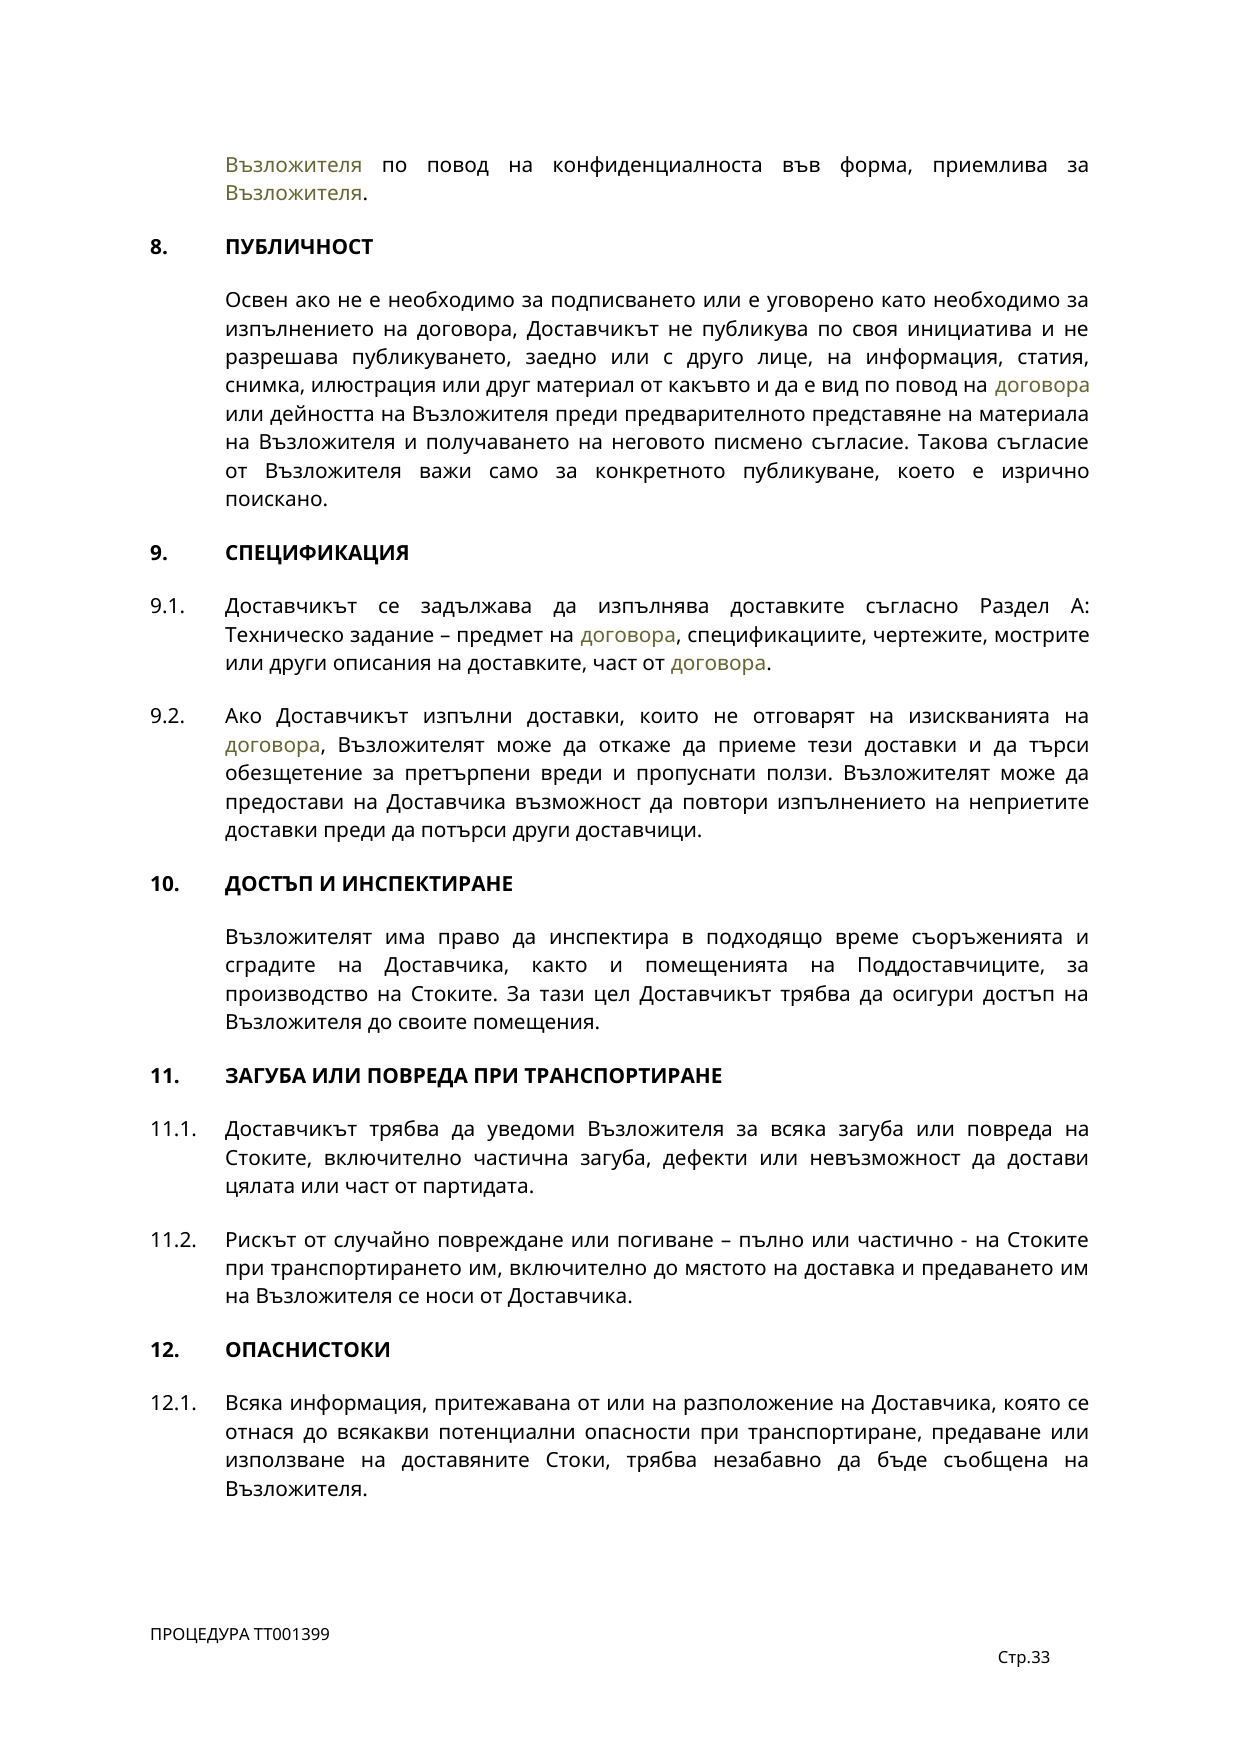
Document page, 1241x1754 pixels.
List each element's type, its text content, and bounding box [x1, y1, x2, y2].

text Освен ако не е необходимо за подписването или е уговорено като необходимо за изпълнението на договора, Доставчикът не публикува по своя инициатива и не разрешава публикуването, заедно или с друго лице, на информация, статия, снимка, илюстрация или друг материал от какъвто и да е вид по повод на договора или дейността на Възложителя преди предварителното представяне на материала на Възложителя и получаването на неговото писмено съгласие. Такова съгласие от Възложителя важи само за конкретното публикуване, което е изрично поискано. [225, 285, 1090, 513]
list ПУБЛИЧНОСТ [150, 232, 1090, 260]
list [150, 150, 1090, 207]
list Доставчикът трябва да уведоми Възложителя за всяка загуба или повреда на Стоките, включително частична загуба, дефекти или невъзможност да достави цялата или част от партидата. [150, 1114, 1090, 1200]
list ОПАСНИСТОКИ [150, 1335, 1090, 1363]
list Ако Доставчикът изпълни доставки, които не отговарят на изискванията на договора, Възложителят може да откаже да приеме тези доставки и да търси обезщетение за претърпени вреди и пропуснати ползи. Възложителят може да предостави на Доставчика възможност да повтори изпълнението на неприетите доставки преди да потърси други доставчици. [150, 702, 1090, 844]
list Рискът от случайно повреждане или погиване – пълно или частично - на Стоките при транспортирането им, включително до мястото на доставка и предаването им на Възложителя се носи от Доставчика. [150, 1225, 1090, 1310]
list Всяка информация, притежавана от или на разположение на Доставчика, която се отнася до всякакви потенциални опасности при транспортиране, предаване или използване на доставяните Стоки, трябва незабавно да бъде съобщена на Възложителя. [150, 1388, 1090, 1502]
list ЗАГУБА ИЛИ ПОВРЕДА ПРИ ТРАНСПОРТИРАНЕ [150, 1061, 1090, 1089]
list ДОСТЪП И ИНСПЕКТИРАНЕ [150, 869, 1090, 897]
text Възложителят има право да инспектира в подходящо време съоръженията и сградите на Доставчика, както и помещенията на Поддоставчиците, за производство на Стоките. За тази цел Доставчикът трябва да осигури достъп на Възложителя до своите помещения. [225, 922, 1090, 1036]
list СПЕЦИФИКАЦИЯ [150, 538, 1090, 566]
list Доставчикът се задължава да изпълнява доставките съгласно Раздел А: Техническо задание – предмет на договора, спецификациите, чертежите, мострите или други описания на доставките, част от договора. [150, 591, 1090, 677]
